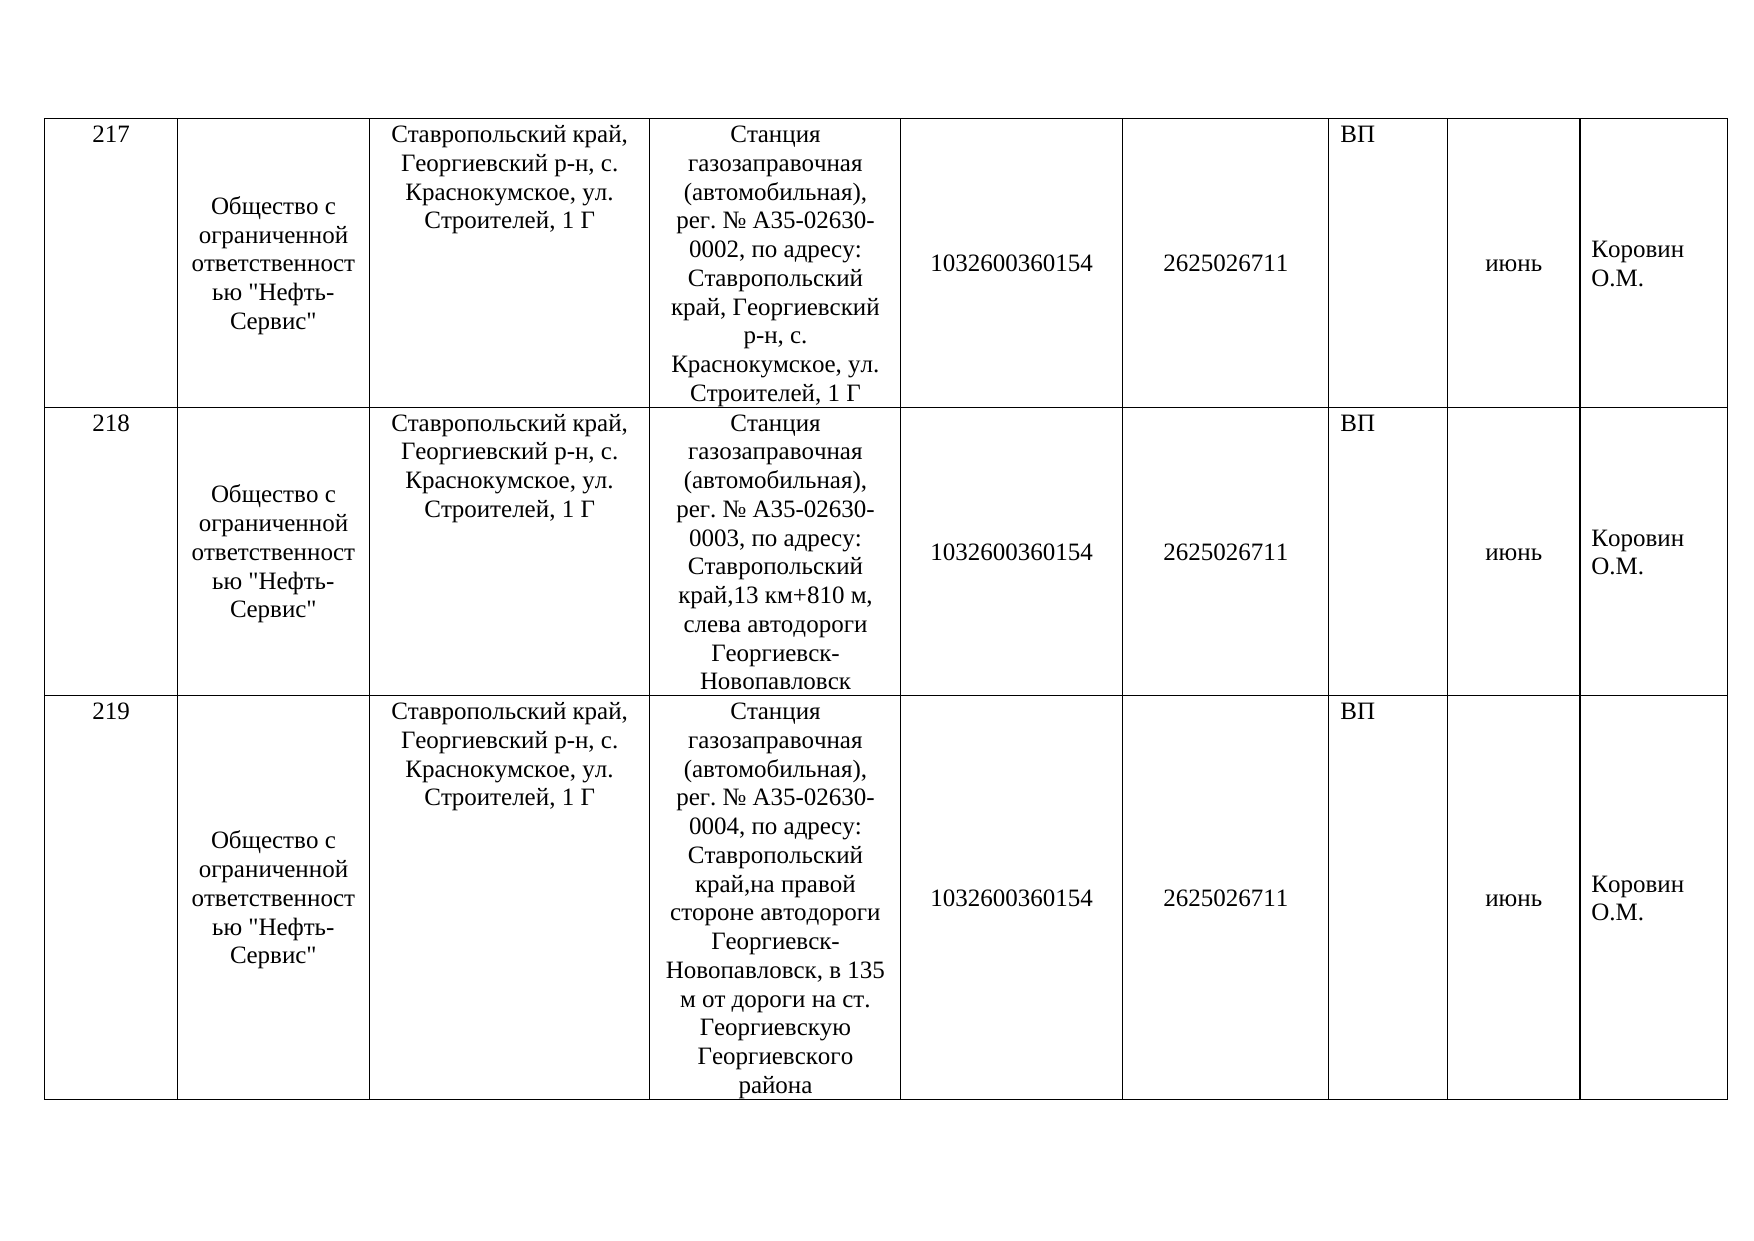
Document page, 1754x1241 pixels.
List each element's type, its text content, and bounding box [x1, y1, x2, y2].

table_cell ВП [1329, 408, 1447, 695]
table_cell Ставропольский край, Георгиевский р-н, с. Краснокумское, ул. Строителей, 1 Г [370, 408, 649, 695]
table_cell Общество с ограниченной ответственностью "Нефть-Сервис" [178, 119, 369, 407]
table_cell ВП [1329, 119, 1447, 407]
table_cell Коровин О.М. [1581, 119, 1727, 407]
table_cell июнь [1448, 696, 1579, 1099]
table_cell 2625026711 [1123, 119, 1328, 407]
table_cell июнь [1448, 408, 1579, 695]
table_cell Станция газозаправочная (автомобильная), рег. № А35-02630-0002, по адресу: Ставропольский край, Георгиевский р-н, с. Краснокумское, ул. Строителей, 1 Г [650, 119, 900, 407]
table_cell июнь [1448, 119, 1579, 407]
table_cell Коровин О.М. [1581, 696, 1727, 1099]
table_cell Станция газозаправочная (автомобильная), рег. № А35-02630-0003, по адресу: Ставропольский край,13 км+810 м, слева автодороги Георгиевск-Новопавловск [650, 408, 900, 695]
table_cell 218 [45, 408, 177, 695]
table_cell 1032600360154 [901, 119, 1122, 407]
table_cell Общество с ограниченной ответственностью "Нефть-Сервис" [178, 408, 369, 695]
table_cell Общество с ограниченной ответственностью "Нефть-Сервис" [178, 696, 369, 1099]
table_cell 219 [45, 696, 177, 1099]
table_cell Коровин О.М. [1581, 408, 1727, 695]
table_cell ВП [1329, 696, 1447, 1099]
table_cell Ставропольский край, Георгиевский р-н, с. Краснокумское, ул. Строителей, 1 Г [370, 119, 649, 407]
table_cell 2625026711 [1123, 408, 1328, 695]
table_cell 1032600360154 [901, 408, 1122, 695]
table_cell 1032600360154 [901, 696, 1122, 1099]
table_cell Ставропольский край, Георгиевский р-н, с. Краснокумское, ул. Строителей, 1 Г [370, 696, 649, 1099]
table_cell Станция газозаправочная (автомобильная), рег. № А35-02630-0004, по адресу: Ставропольский край,на правой стороне автодороги Георгиевск-Новопавловск, в 135 м от дороги на ст. Георгиевскую Георгиевского района [650, 696, 900, 1099]
table_cell 217 [45, 119, 177, 407]
table_cell 2625026711 [1123, 696, 1328, 1099]
